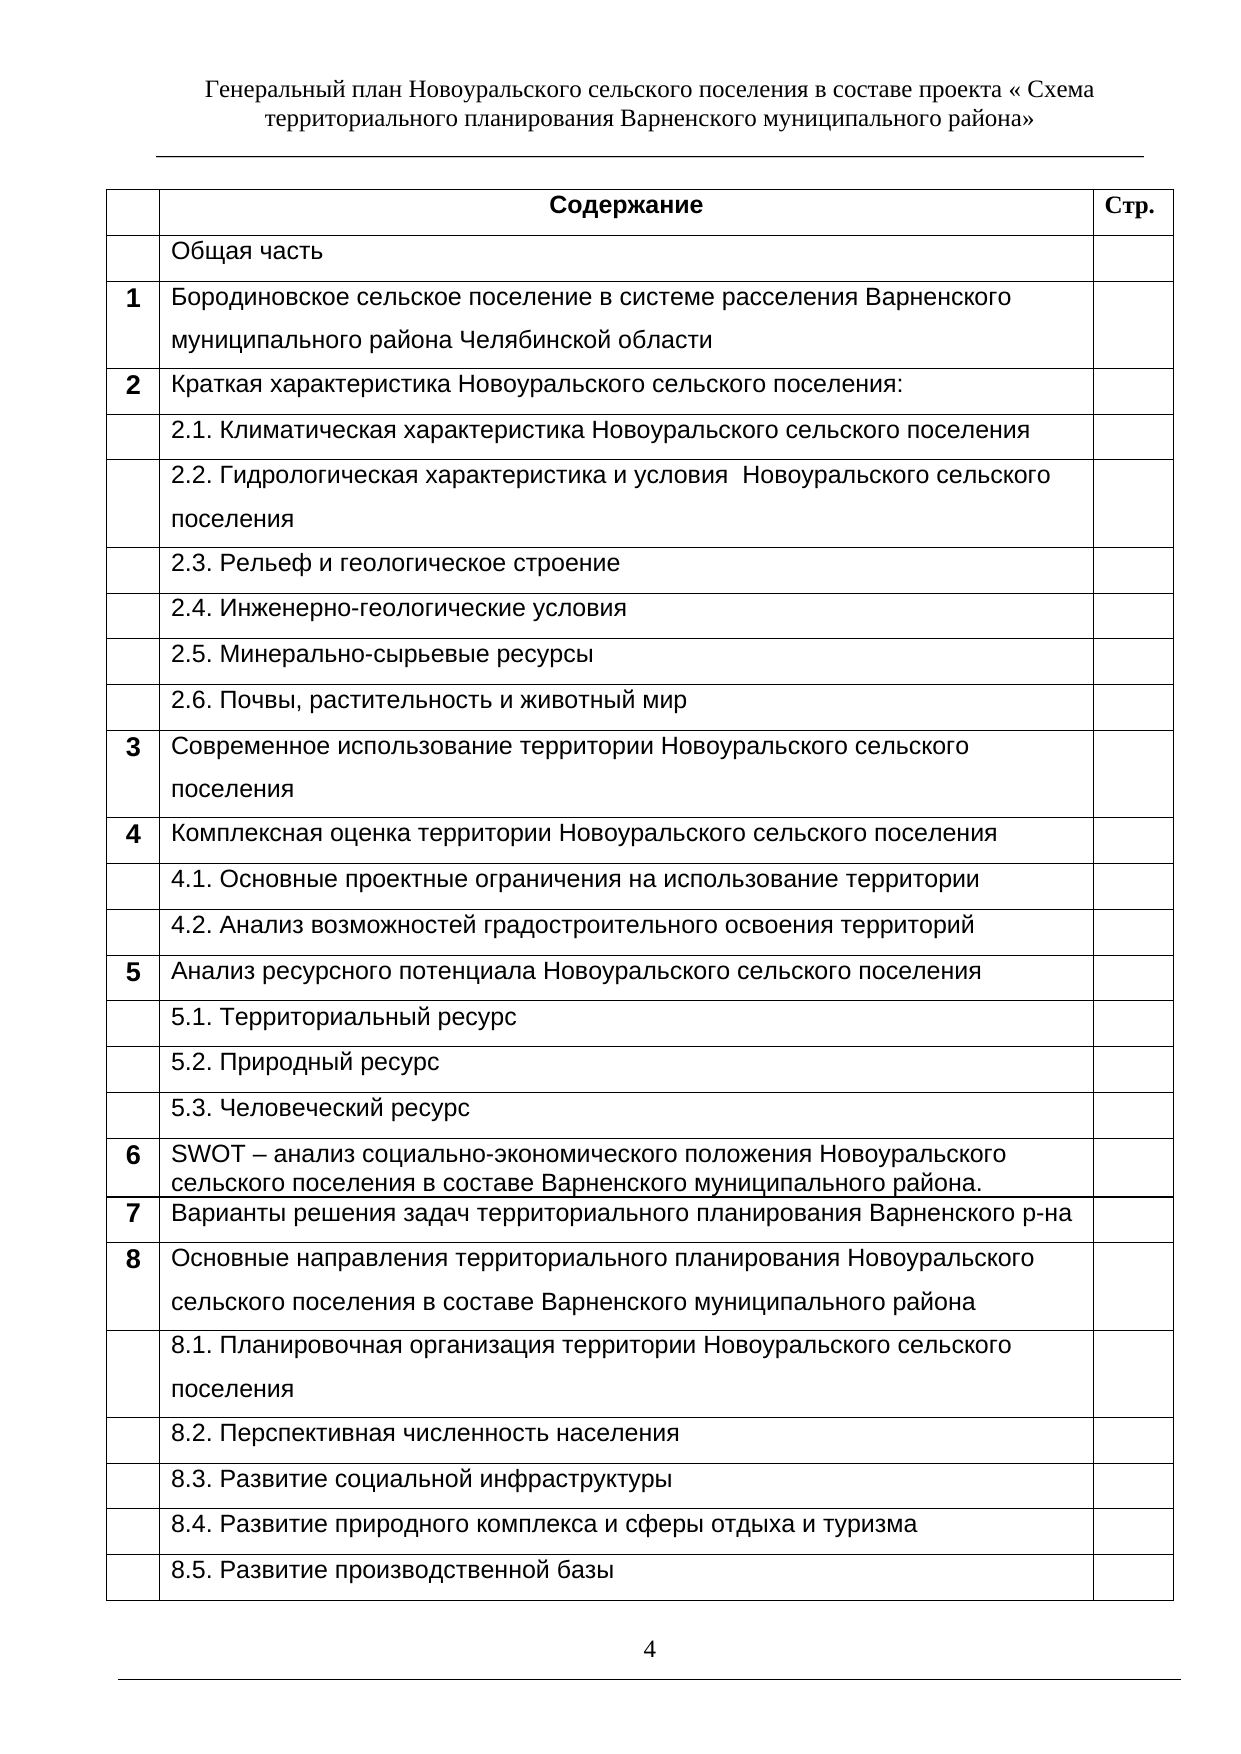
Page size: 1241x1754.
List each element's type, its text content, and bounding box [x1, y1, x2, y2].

table_cell [107, 236, 159, 281]
table_cell [107, 1464, 159, 1508]
table_cell [1094, 548, 1173, 592]
table_cell 1 [107, 282, 159, 368]
table_cell [1094, 1555, 1173, 1600]
table_cell 5.2. Природный ресурс [160, 1047, 1093, 1092]
table_cell 4 [107, 818, 159, 863]
table_cell 4.1. Основные проектные ограничения на использование территории [160, 864, 1093, 909]
table_cell 2 [107, 369, 159, 413]
table_cell 7 [107, 1198, 159, 1242]
table_cell [1094, 818, 1173, 863]
table_cell 2.5. Минерально-сырьевые ресурсы [160, 639, 1093, 684]
table_cell Современное использование территории Новоуральского сельского поселения [160, 731, 1093, 817]
table_cell Краткая характеристика Новоуральского сельского поселения: [160, 369, 1093, 413]
table_cell [1094, 639, 1173, 684]
table_cell [1094, 956, 1173, 1000]
table_cell Основные направления территориального планирования Новоуральского сельского поселения в составе Варненского муниципального района [160, 1243, 1093, 1329]
table_cell [107, 1509, 159, 1554]
table_cell [107, 415, 159, 459]
table_cell 2.1. Климатическая характеристика Новоуральского сельского поселения [160, 415, 1093, 459]
table_cell 5.1. Территориальный ресурс [160, 1001, 1093, 1046]
table_cell [107, 1047, 159, 1092]
table_cell [1094, 685, 1173, 730]
table_cell [107, 639, 159, 684]
table_cell [1094, 1418, 1173, 1462]
table_cell [107, 1331, 159, 1417]
table_cell [107, 685, 159, 730]
table_cell [1094, 1243, 1173, 1329]
table_header Стр. [1094, 190, 1173, 235]
table_cell [107, 460, 159, 547]
table_cell [1094, 282, 1173, 368]
table_cell [1094, 731, 1173, 817]
table_cell 8.5. Развитие производственной базы [160, 1555, 1093, 1600]
table_cell [107, 1093, 159, 1138]
table_cell [1094, 594, 1173, 638]
table_cell [107, 594, 159, 638]
table_cell [1094, 460, 1173, 547]
table_cell [107, 1418, 159, 1462]
table_cell [107, 864, 159, 909]
table_cell Анализ ресурсного потенциала Новоуральского сельского поселения [160, 956, 1093, 1000]
table_cell [107, 910, 159, 954]
table_cell 2.4. Инженерно-геологические условия [160, 594, 1093, 638]
table_cell 6 [107, 1139, 159, 1196]
table_cell [107, 548, 159, 592]
table_cell 8.1. Планировочная организация территории Новоуральского сельского поселения [160, 1331, 1093, 1417]
table_cell 2.6. Почвы, растительность и животный мир [160, 685, 1093, 730]
table_cell 4.2. Анализ возможностей градостроительного освоения территорий [160, 910, 1093, 954]
table_cell 8.2. Перспективная численность населения [160, 1418, 1093, 1462]
table_cell [1094, 415, 1173, 459]
table_cell 2.2. Гидрологическая характеристика и условия Новоуральского сельского поселения [160, 460, 1093, 547]
table_header Содержание [160, 190, 1093, 235]
table_cell [1094, 1509, 1173, 1554]
table_cell [1094, 1198, 1173, 1242]
table_cell [1094, 910, 1173, 954]
table_cell [1094, 369, 1173, 413]
table_cell [1094, 1001, 1173, 1046]
table_cell [1094, 1139, 1173, 1196]
table_cell 8.3. Развитие социальной инфраструктуры [160, 1464, 1093, 1508]
table_cell [1094, 1331, 1173, 1417]
table_cell [1094, 236, 1173, 281]
table_cell SWOT – анализ социально-экономического положения Новоуральского сельского поселения в составе Варненского муниципального района. [160, 1139, 1093, 1196]
table_cell 3 [107, 731, 159, 817]
table_cell 8 [107, 1243, 159, 1329]
table_cell 5 [107, 956, 159, 1000]
table_cell [1094, 864, 1173, 909]
table_header [107, 190, 159, 235]
table_cell 8.4. Развитие природного комплекса и сферы отдыха и туризма [160, 1509, 1093, 1554]
table_cell 5.3. Человеческий ресурс [160, 1093, 1093, 1138]
table_cell [1094, 1464, 1173, 1508]
table_cell Комплексная оценка территории Новоуральского сельского поселения [160, 818, 1093, 863]
table_cell Общая часть [160, 236, 1093, 281]
table_cell [107, 1555, 159, 1600]
table_cell Варианты решения задач территориального планирования Варненского р-на [160, 1198, 1093, 1242]
table_cell [1094, 1047, 1173, 1092]
table_cell [1094, 1093, 1173, 1138]
table_cell Бородиновское сельское поселение в системе расселения Варненского муниципального района Челябинской области [160, 282, 1093, 368]
table_cell 2.3. Рельеф и геологическое строение [160, 548, 1093, 592]
table_cell [107, 1001, 159, 1046]
